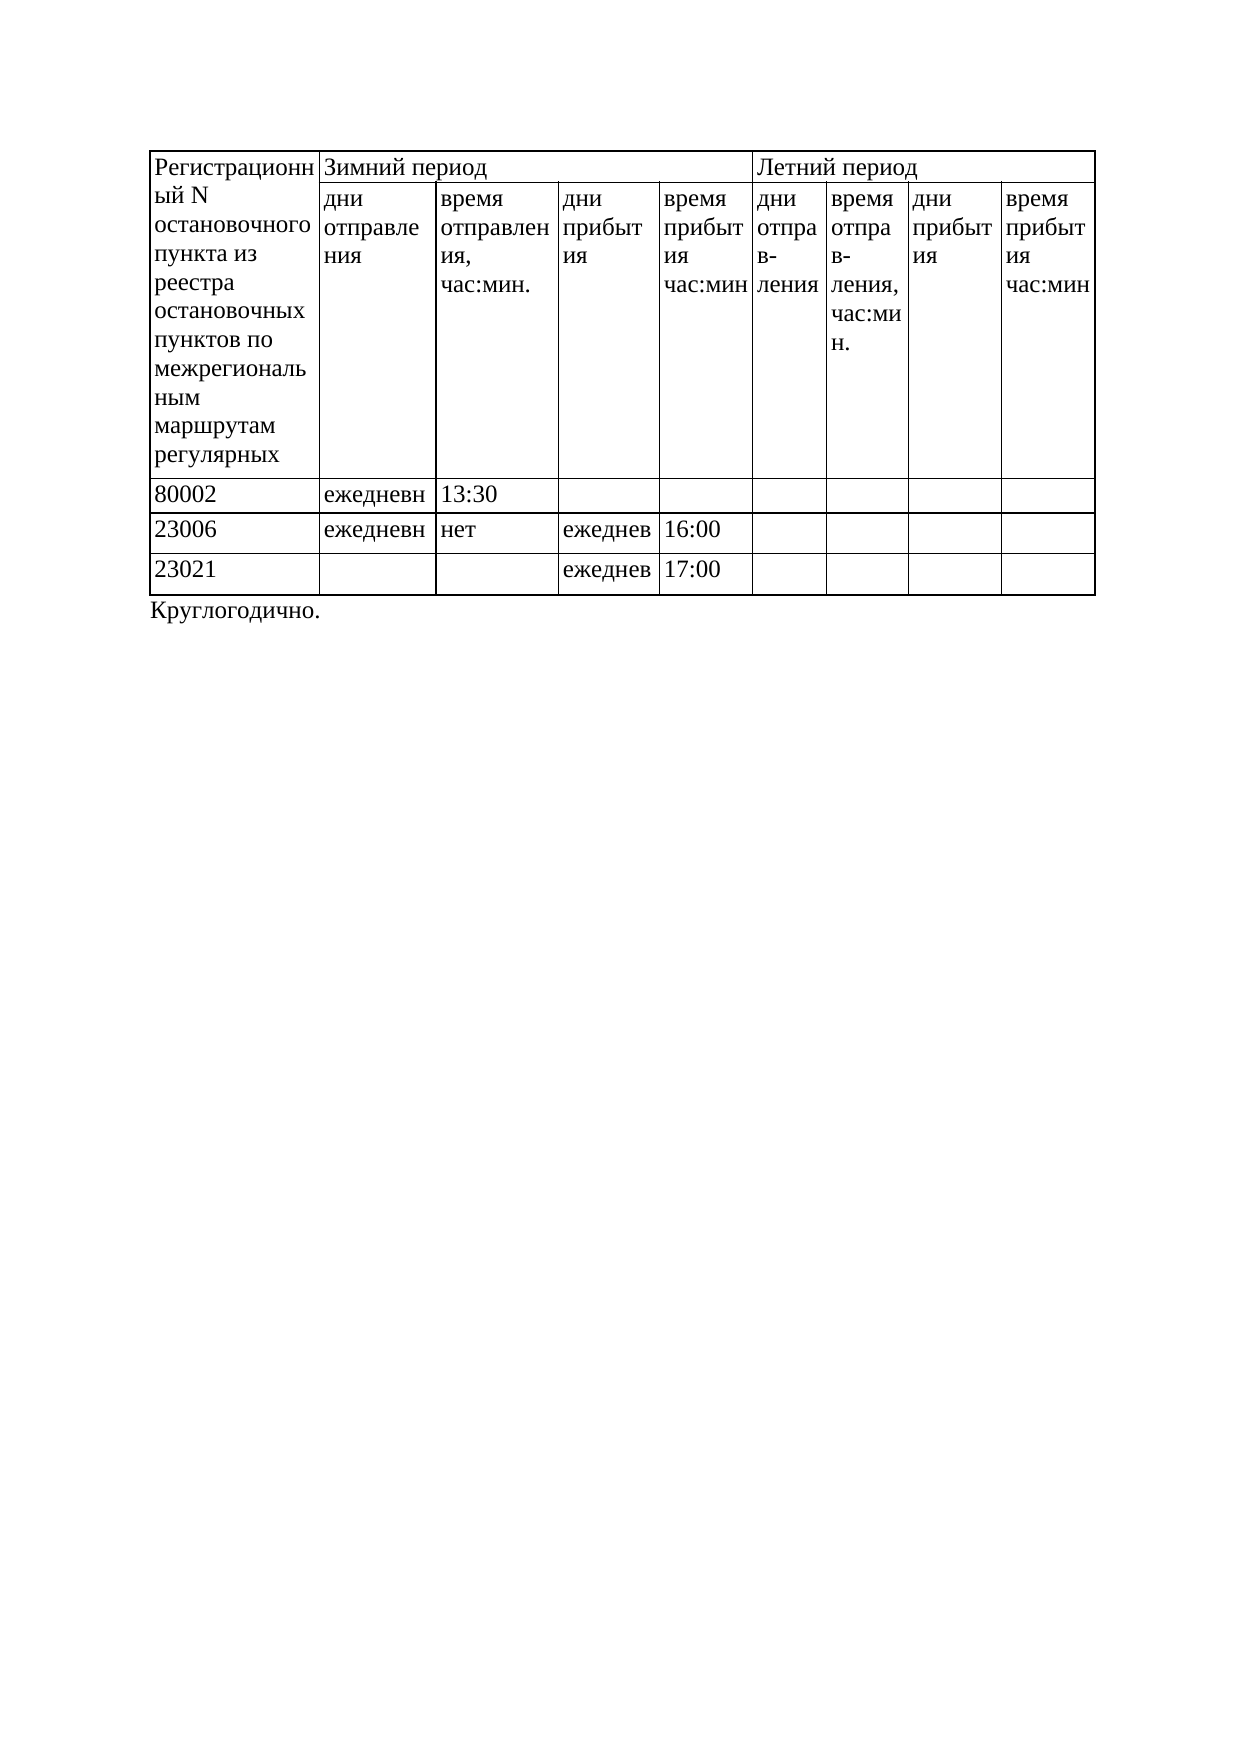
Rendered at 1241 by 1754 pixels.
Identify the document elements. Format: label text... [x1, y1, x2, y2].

text Круглогодично. [150, 596, 1090, 624]
table_cell 13:30 [437, 479, 558, 512]
table_cell [1002, 479, 1094, 512]
table_cell ежедневно [559, 514, 659, 553]
table_cell [1002, 514, 1094, 553]
table_cell 17:00 [660, 554, 752, 594]
table_cell дни прибытия [909, 183, 1001, 478]
table_cell [827, 554, 908, 594]
table_cell дни отправления [320, 183, 435, 478]
table_cell [1002, 554, 1094, 594]
table_cell 16:00 [660, 514, 752, 553]
table_cell время прибытия час:мин [1002, 183, 1094, 478]
table_cell [827, 514, 908, 553]
table_cell ежедневно [559, 554, 659, 594]
table_cell [909, 479, 1001, 512]
table_cell время прибытия час:мин [660, 183, 752, 478]
table_cell [437, 554, 558, 594]
table_header Регистрационный N остановочного пункта из реестра остановочных пунктов по межрегиональным маршрутам регулярных перевозок [151, 152, 319, 478]
table_cell ежедневно [320, 514, 435, 553]
table_cell время отправления, час:мин. [437, 183, 558, 478]
table_cell [320, 554, 435, 594]
table_header Зимний период [320, 152, 752, 181]
table_cell дни прибытия [559, 183, 659, 478]
table_cell 23006 [151, 514, 319, 553]
table_cell нет отправления [437, 514, 558, 553]
table_cell [559, 479, 659, 512]
table_cell [827, 479, 908, 512]
table_cell дни отправления [753, 183, 826, 478]
table_cell время отправления, час:мин. [827, 183, 908, 478]
table_header Летний период [753, 152, 1094, 181]
table_cell [660, 479, 752, 512]
table_cell [753, 554, 826, 594]
table_cell 23021 [151, 554, 319, 594]
table_cell [753, 514, 826, 553]
table_cell 80002 [151, 479, 319, 512]
table_cell [753, 479, 826, 512]
table_cell [909, 514, 1001, 553]
table_cell ежедневно [320, 479, 435, 512]
table_cell [909, 554, 1001, 594]
